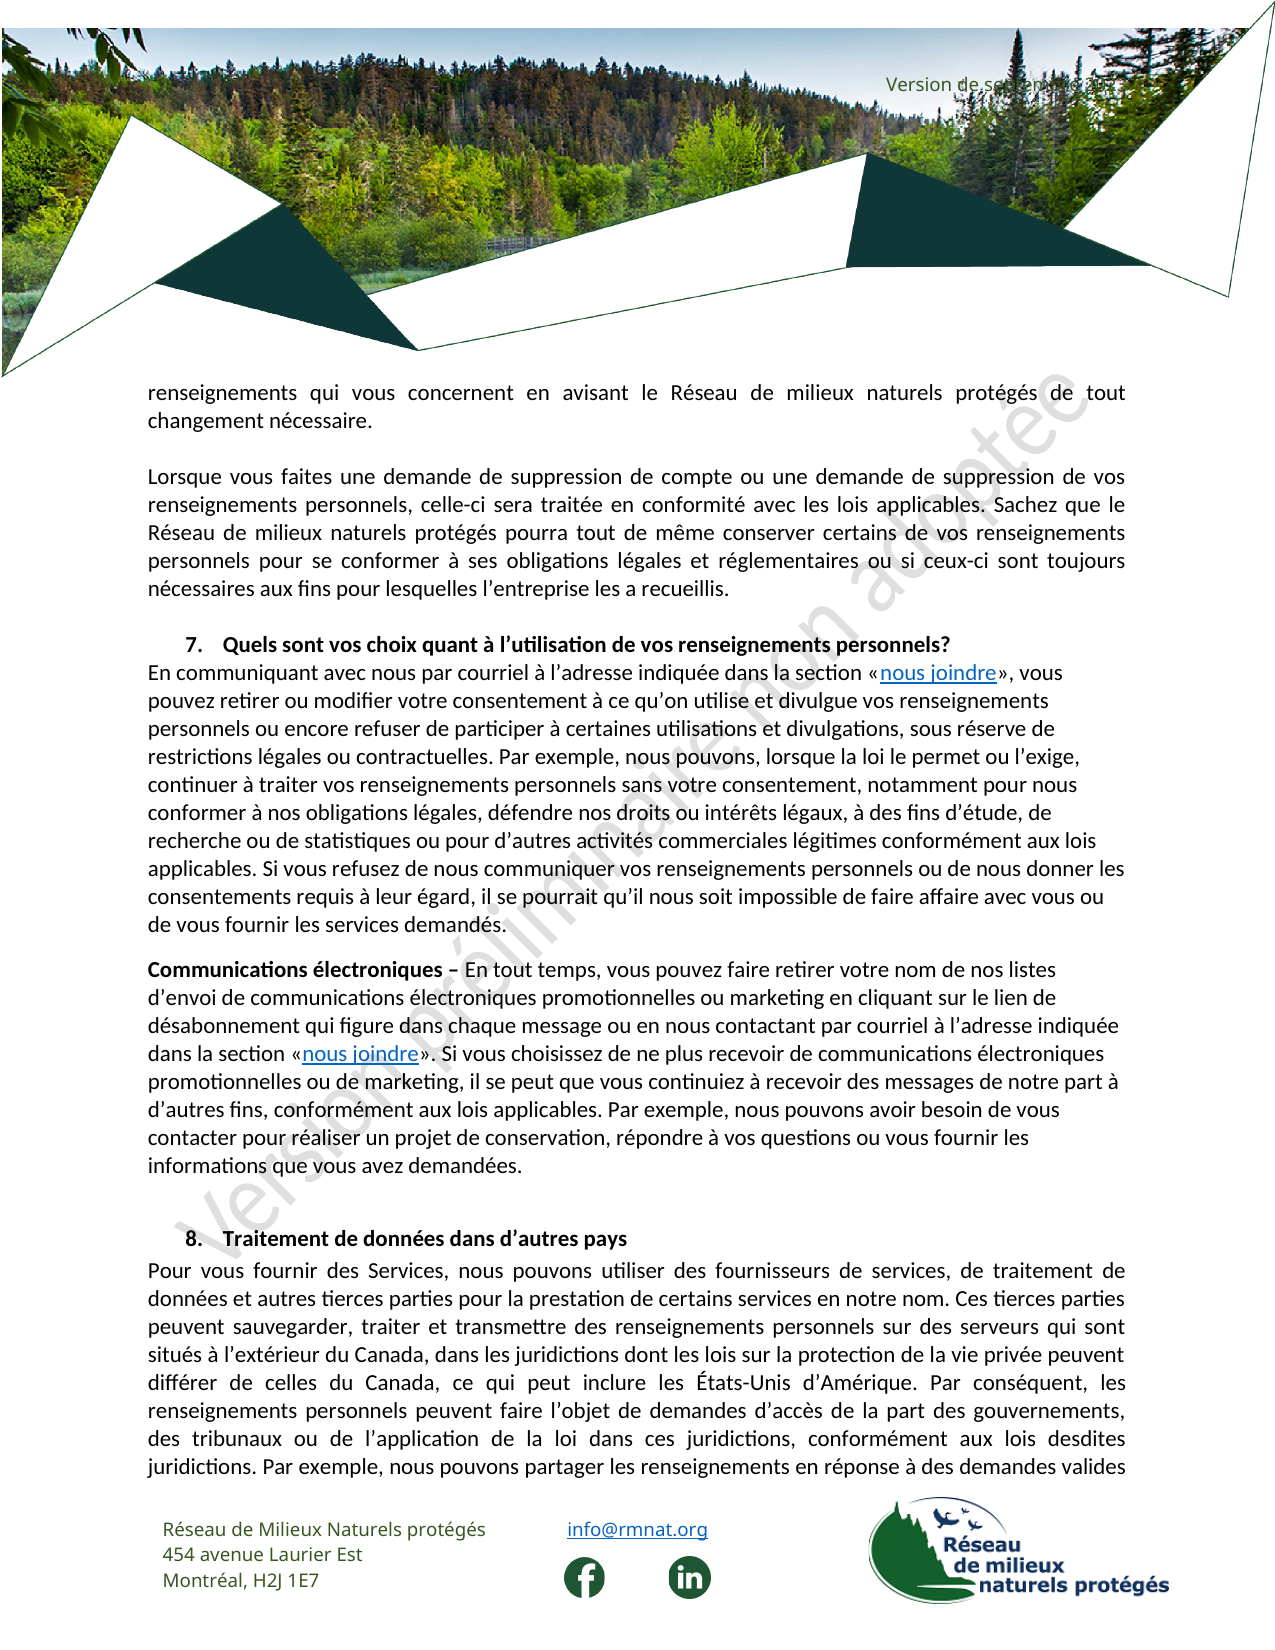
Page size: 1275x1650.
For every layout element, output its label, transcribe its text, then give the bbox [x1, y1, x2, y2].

picture [0, 0, 1275, 378]
picture [564, 1557, 605, 1598]
picture [868, 1497, 1169, 1604]
list Traitement de données dans d’autres pays [185, 1224, 1127, 1252]
list Quels sont vos choix quant à l’utilisation de vos renseignements personnels? [185, 630, 1127, 658]
text En communiquant avec nous par courriel à l’adresse indiquée dans la section «nous joindre», vous pouvez retirer ou modifier votre consentement à ce qu’on utilise et divulgue vos renseignements personnels ou encore refuser de participer à certaines utilisations et divulgations, sous réserve de restrictions légales ou contractuelles. Par exemple, nous pouvons, lorsque la loi le permet ou l’exige, continuer à traiter vos renseignements personnels sans votre consentement, notamment pour nous conformer à nos obligations légales, défendre nos droits ou intérêts légaux, à des fins d’étude, de recherche ou de statistiques ou pour d’autres activités commerciales légitimes conformément aux lois applicables. Si vous refusez de nous communiquer vos renseignements personnels ou de nous donner les consentements requis à leur égard, il se pourrait qu’il nous soit impossible de faire affaire avec vous ou de vous fournir les services demandés. [148, 658, 1127, 938]
picture [668, 1556, 711, 1599]
text Communications électroniques – En tout temps, vous pouvez faire retirer votre nom de nos listes d’envoi de communications électroniques promotionnelles ou marketing en cliquant sur le lien de désabonnement qui figure dans chaque message ou en nous contactant par courriel à l’adresse indiquée dans la section «nous joindre». Si vous choisissez de ne plus recevoir de communications électroniques promotionnelles ou de marketing, il se peut que vous continuiez à recevoir des messages de notre part à d’autres fins, conformément aux lois applicables. Par exemple, nous pouvons avoir besoin de vous contacter pour réaliser un projet de conservation, répondre à vos questions ou vous fournir les informations que vous avez demandées. [148, 955, 1127, 1179]
text Lorsque vous faites une demande de suppression de compte ou une demande de suppression de vos renseignements personnels, celle-ci sera traitée en conformité avec les lois applicables. Sachez que le Réseau de milieux naturels protégés pourra tout de même conserver certains de vos renseignements personnels pour se conformer à ses obligations légales et réglementaires ou si ceux-ci sont toujours nécessaires aux fins pour lesquelles l’entreprise les a recueillis. [148, 462, 1127, 602]
